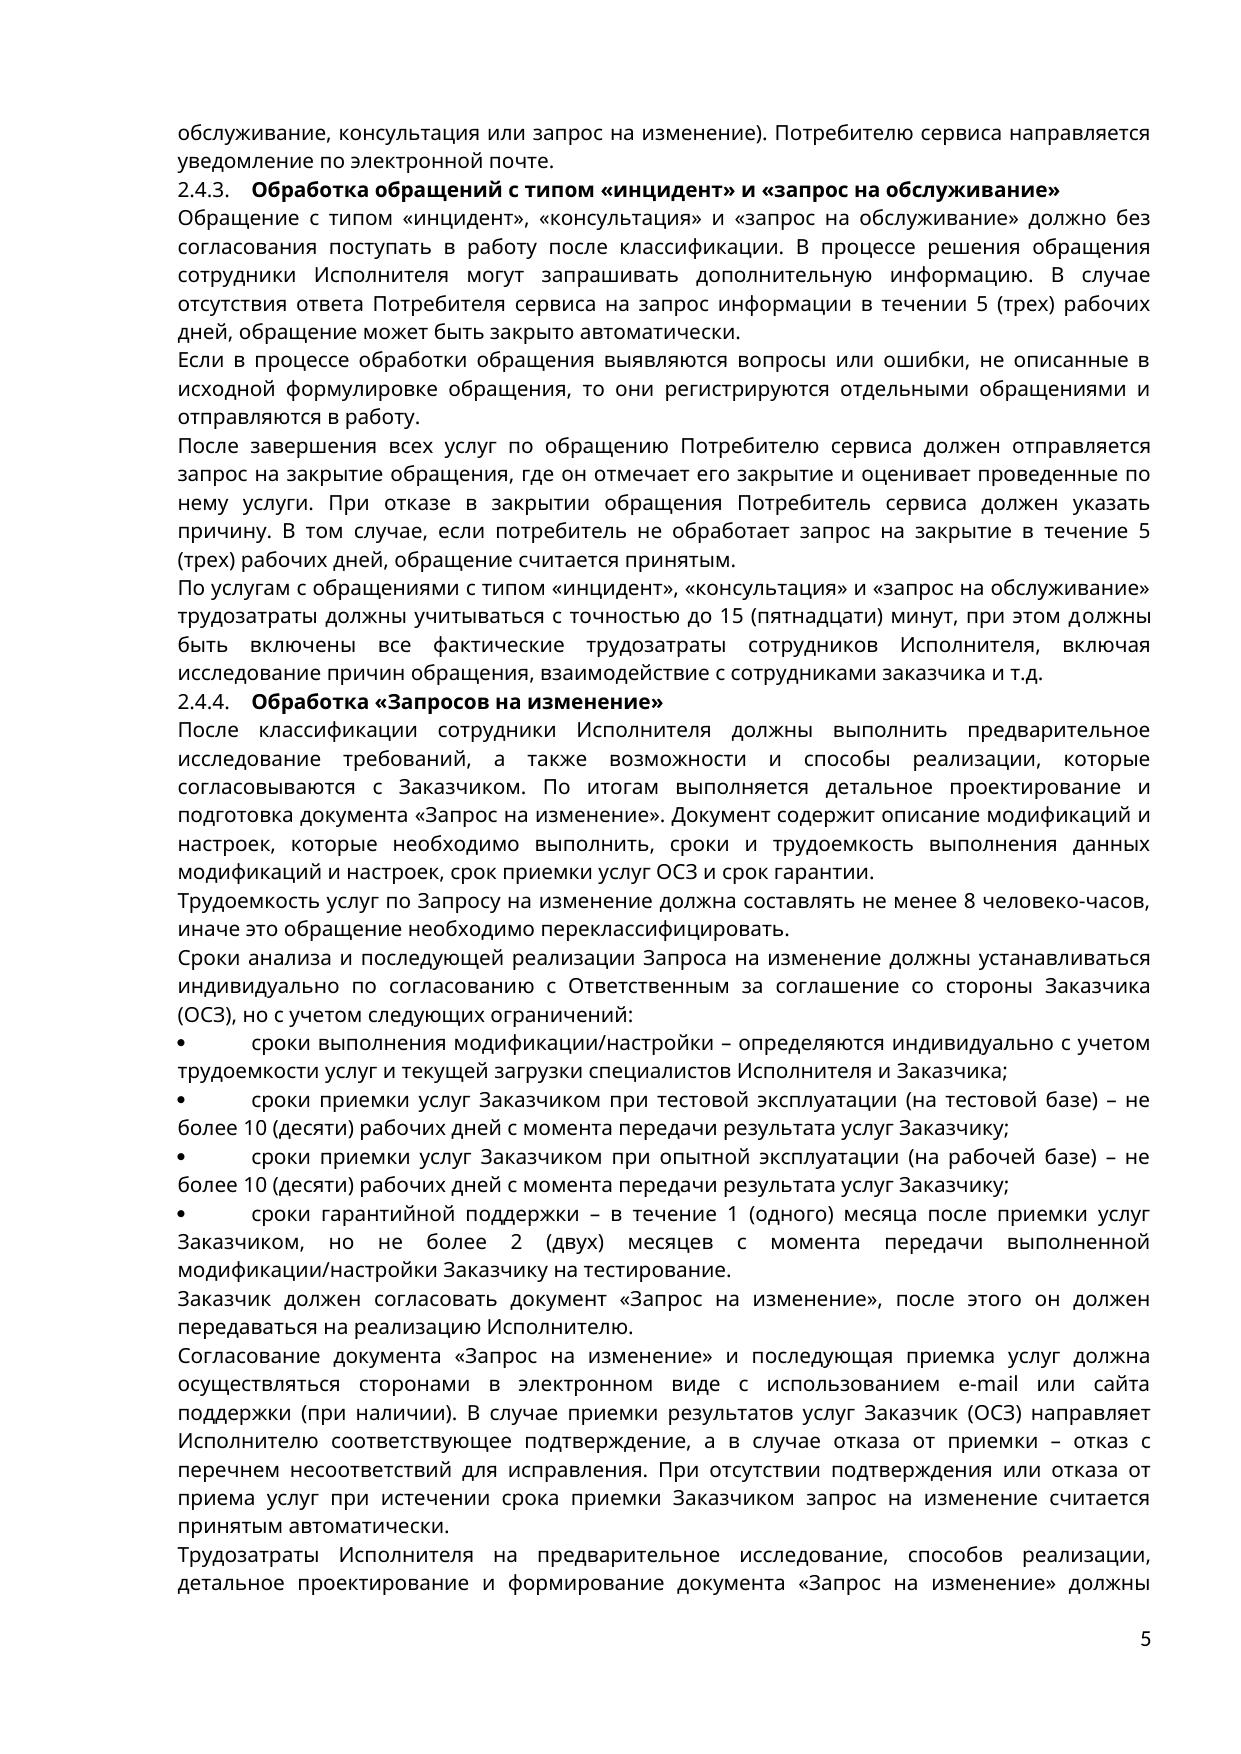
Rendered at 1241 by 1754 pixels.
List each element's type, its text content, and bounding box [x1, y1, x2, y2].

subtitle Обработка «Запросов на изменение» [177, 687, 1152, 715]
text Обращение с типом «инцидент», «консультация» и «запрос на обслуживание» должно без согласования поступать в работу после классификации. В процессе решения обращения сотрудники Исполнителя могут запрашивать дополнительную информацию. В случае отсутствия ответа Потребителя сервиса на запрос информации в течении 5 (трех) рабочих дней, обращение может быть закрыто автоматически. [177, 203, 1152, 346]
subtitle Обработка обращений с типом «инцидент» и «запрос на обслуживание» [177, 175, 1152, 203]
list сроки приемки услуг Заказчиком при тестовой эксплуатации (на тестовой базе) – не более 10 (десяти) рабочих дней с момента передачи результата услуг Заказчику; [177, 1085, 1152, 1142]
text Сроки анализа и последующей реализации Запроса на изменение должны устанавливаться индивидуально по согласованию с Ответственным за соглашение со стороны Заказчика (ОСЗ), но с учетом следующих ограничений: [177, 943, 1152, 1028]
list сроки выполнения модификации/настройки – определяются индивидуально с учетом трудоемкости услуг и текущей загрузки специалистов Исполнителя и Заказчика; [177, 1028, 1152, 1085]
text Заказчик должен согласовать документ «Запрос на изменение», после этого он должен передаваться на реализацию Исполнителю. [177, 1284, 1152, 1341]
text Трудоемкость услуг по Запросу на изменение должна составлять не менее 8 человеко-часов, иначе это обращение необходимо переклассифицировать. [177, 886, 1152, 943]
list сроки гарантийной поддержки – в течение 1 (одного) месяца после приемки услуг Заказчиком, но не более 2 (двух) месяцев с момента передачи выполненной модификации/настройки Заказчику на тестирование. [177, 1199, 1152, 1284]
text После завершения всех услуг по обращению Потребителю сервиса должен отправляется запрос на закрытие обращения, где он отмечает его закрытие и оценивает проведенные по нему услуги. При отказе в закрытии обращения Потребитель сервиса должен указать причину. В том случае, если потребитель не обработает запрос на закрытие в течение 5 (трех) рабочих дней, обращение считается принятым. [177, 431, 1152, 573]
text После классификации сотрудники Исполнителя должны выполнить предварительное исследование требований, а также возможности и способы реализации, которые согласовываются с Заказчиком. По итогам выполняется детальное проектирование и подготовка документа «Запрос на изменение». Документ содержит описание модификаций и настроек, которые необходимо выполнить, сроки и трудоемкость выполнения данных модификаций и настроек, срок приемки услуг ОСЗ и срок гарантии. [177, 715, 1152, 886]
text Согласование документа «Запрос на изменение» и последующая приемка услуг должна осуществляться сторонами в электронном виде с использованием e-mail или сайта поддержки (при наличии). В случае приемки результатов услуг Заказчик (ОСЗ) направляет Исполнителю соответствующее подтверждение, а в случае отказа от приемки – отказ с перечнем несоответствий для исправления. При отсутствии подтверждения или отказа от приема услуг при истечении срока приемки Заказчиком запрос на изменение считается принятым автоматически. [177, 1341, 1152, 1540]
text По услугам с обращениями с типом «инцидент», «консультация» и «запрос на обслуживание» трудозатраты должны учитываться с точностью до 15 (пятнадцати) минут, при этом должны быть включены все фактические трудозатраты сотрудников Исполнителя, включая исследование причин обращения, взаимодействие с сотрудниками заказчика и т.д. [177, 573, 1152, 687]
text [177, 118, 1152, 175]
text Если в процессе обработки обращения выявляются вопросы или ошибки, не описанные в исходной формулировке обращения, то они регистрируются отдельными обращениями и отправляются в работу. [177, 346, 1152, 431]
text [177, 1540, 1152, 1597]
list сроки приемки услуг Заказчиком при опытной эксплуатации (на рабочей базе) – не более 10 (десяти) рабочих дней с момента передачи результата услуг Заказчику; [177, 1142, 1152, 1199]
